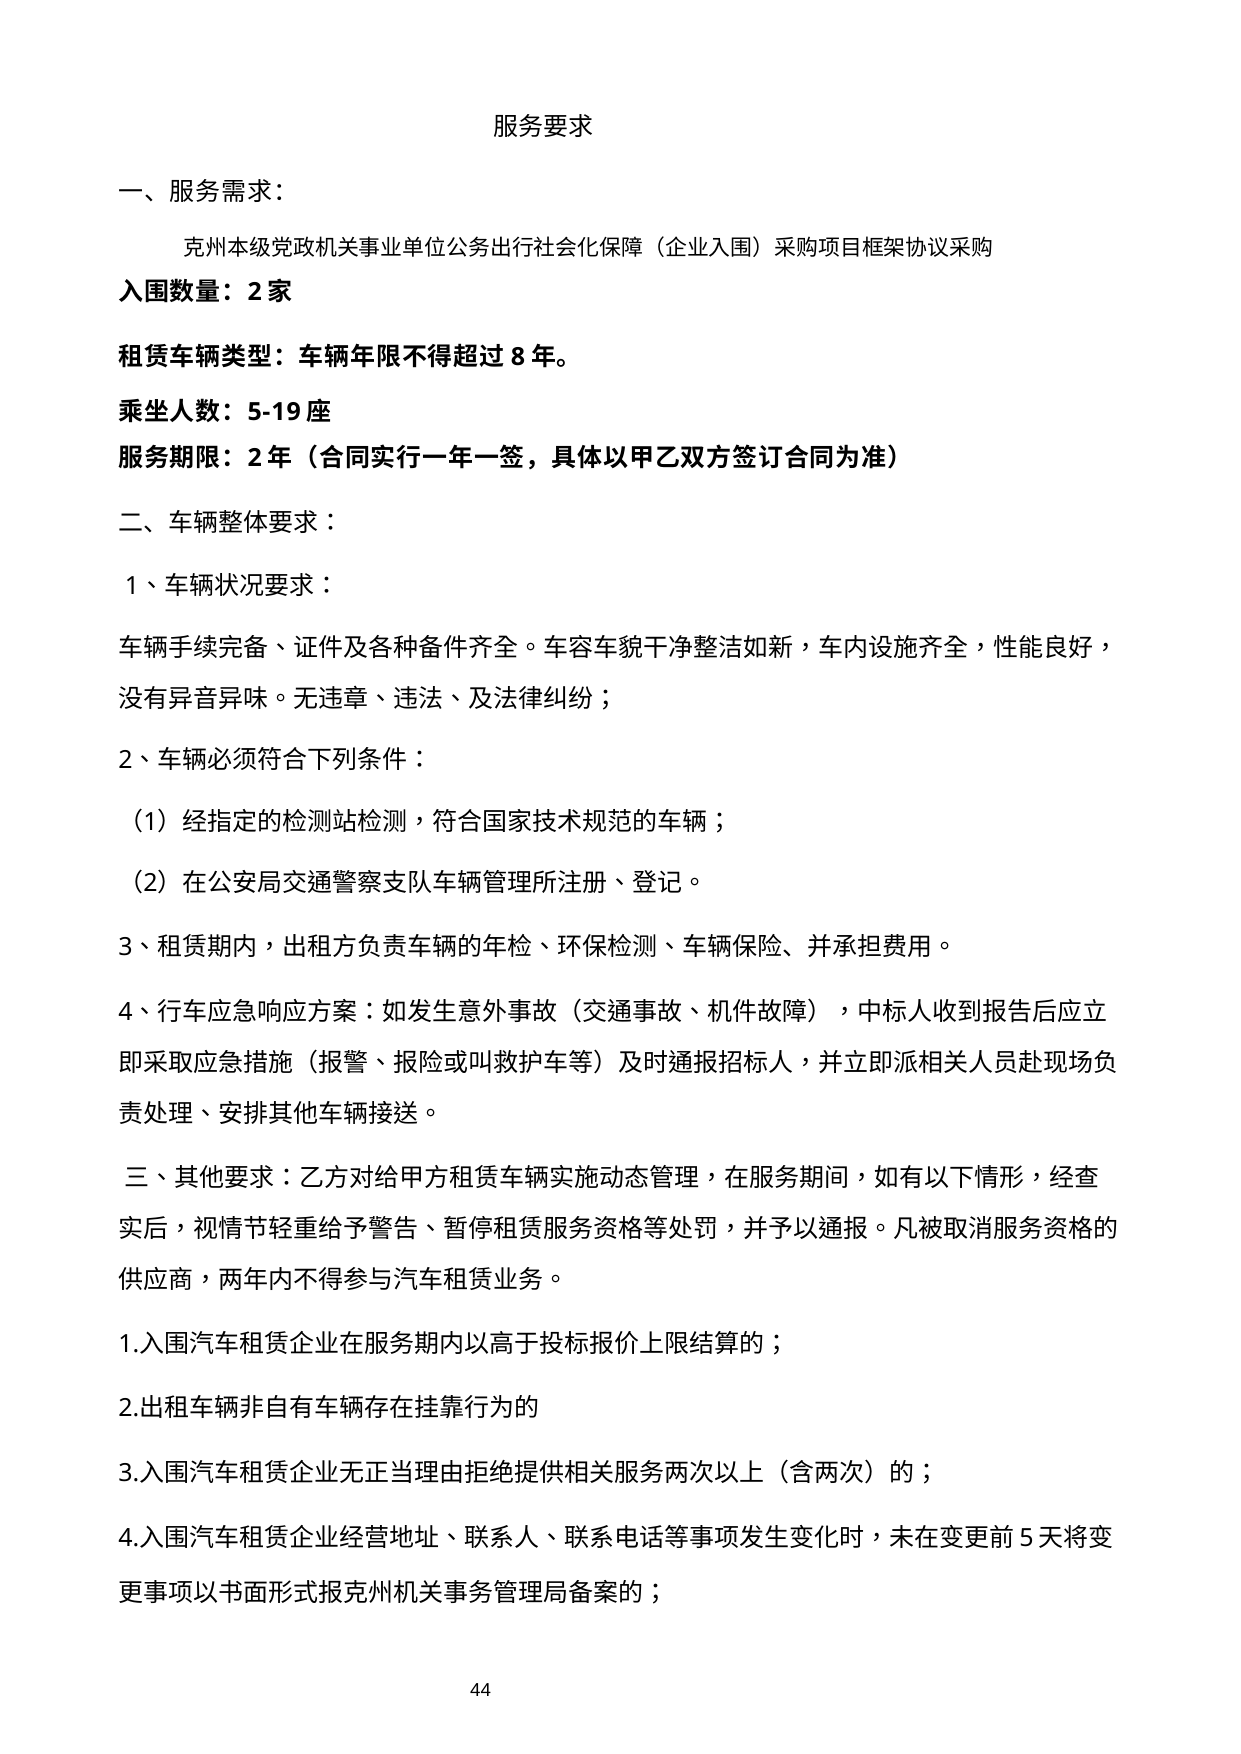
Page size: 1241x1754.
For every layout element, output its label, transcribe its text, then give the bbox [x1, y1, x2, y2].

text 一、服务需求： [118, 171, 1122, 207]
list 在公安局交通警察支队车辆管理所注册、登记。 [118, 865, 1122, 899]
list 2.出租车辆非自有车辆存在挂靠行为的 [118, 1388, 1122, 1424]
text 克州本级党政机关事业单位公务出行社会化保障（企业入围）采购项目框架协议采购 [118, 233, 1122, 261]
list 租赁期内，出租方负责车辆的年检、环保检测、车辆保险、并承担费用。 [118, 926, 1122, 963]
list 车辆必须符合下列条件： [118, 742, 1122, 776]
text 租赁车辆类型：车辆年限不得超过8年。 [118, 337, 1122, 373]
list 行车应急响应方案：如发生意外事故（交通事故、机件故障），中标人收到报告后应立即采取应急措施（报警、报险或叫救护车等）及时通报招标人，并立即派相关人员赴现场负责处理、安排其他车辆接送。 [118, 991, 1122, 1130]
list 经指定的检测站检测，符合国家技术规范的车辆； [118, 803, 1122, 837]
list 1、车辆状况要求： [118, 568, 1122, 602]
text 服务期限：2年（合同实行一年一签，具体以甲乙双方签订合同为准） [118, 438, 1122, 474]
text 入围数量：2家 [118, 272, 1122, 308]
list 3.入围汽车租赁企业无正当理由拒绝提供相关服务两次以上（含两次）的； [118, 1453, 1122, 1489]
list 1.入围汽车租赁企业在服务期内以高于投标报价上限结算的； [118, 1323, 1122, 1359]
list 三、其他要求：乙方对给甲方租赁车辆实施动态管理，在服务期间，如有以下情形，经查实后，视情节轻重给予警告、暂停租赁服务资格等处罚，并予以通报。凡被取消服务资格的供应商，两年内不得参与汽车租赁业务。 [118, 1157, 1122, 1296]
list 二、车辆整体要求： [118, 503, 1122, 539]
list 服务要求 [118, 106, 1122, 142]
list 车辆手续完备、证件及各种备件齐全。车容车貌干净整洁如新，车内设施齐全，性能良好，没有异音异味。无违章、违法、及法律纠纷； [118, 629, 1122, 714]
text 乘坐人数：5-19座 [118, 391, 1122, 427]
list 4.入围汽车租赁企业经营地址、联系人、联系电话等事项发生变化时，未在变更前5天将变更事项以书面形式报克州机关事务管理局备案的； [118, 1518, 1122, 1608]
